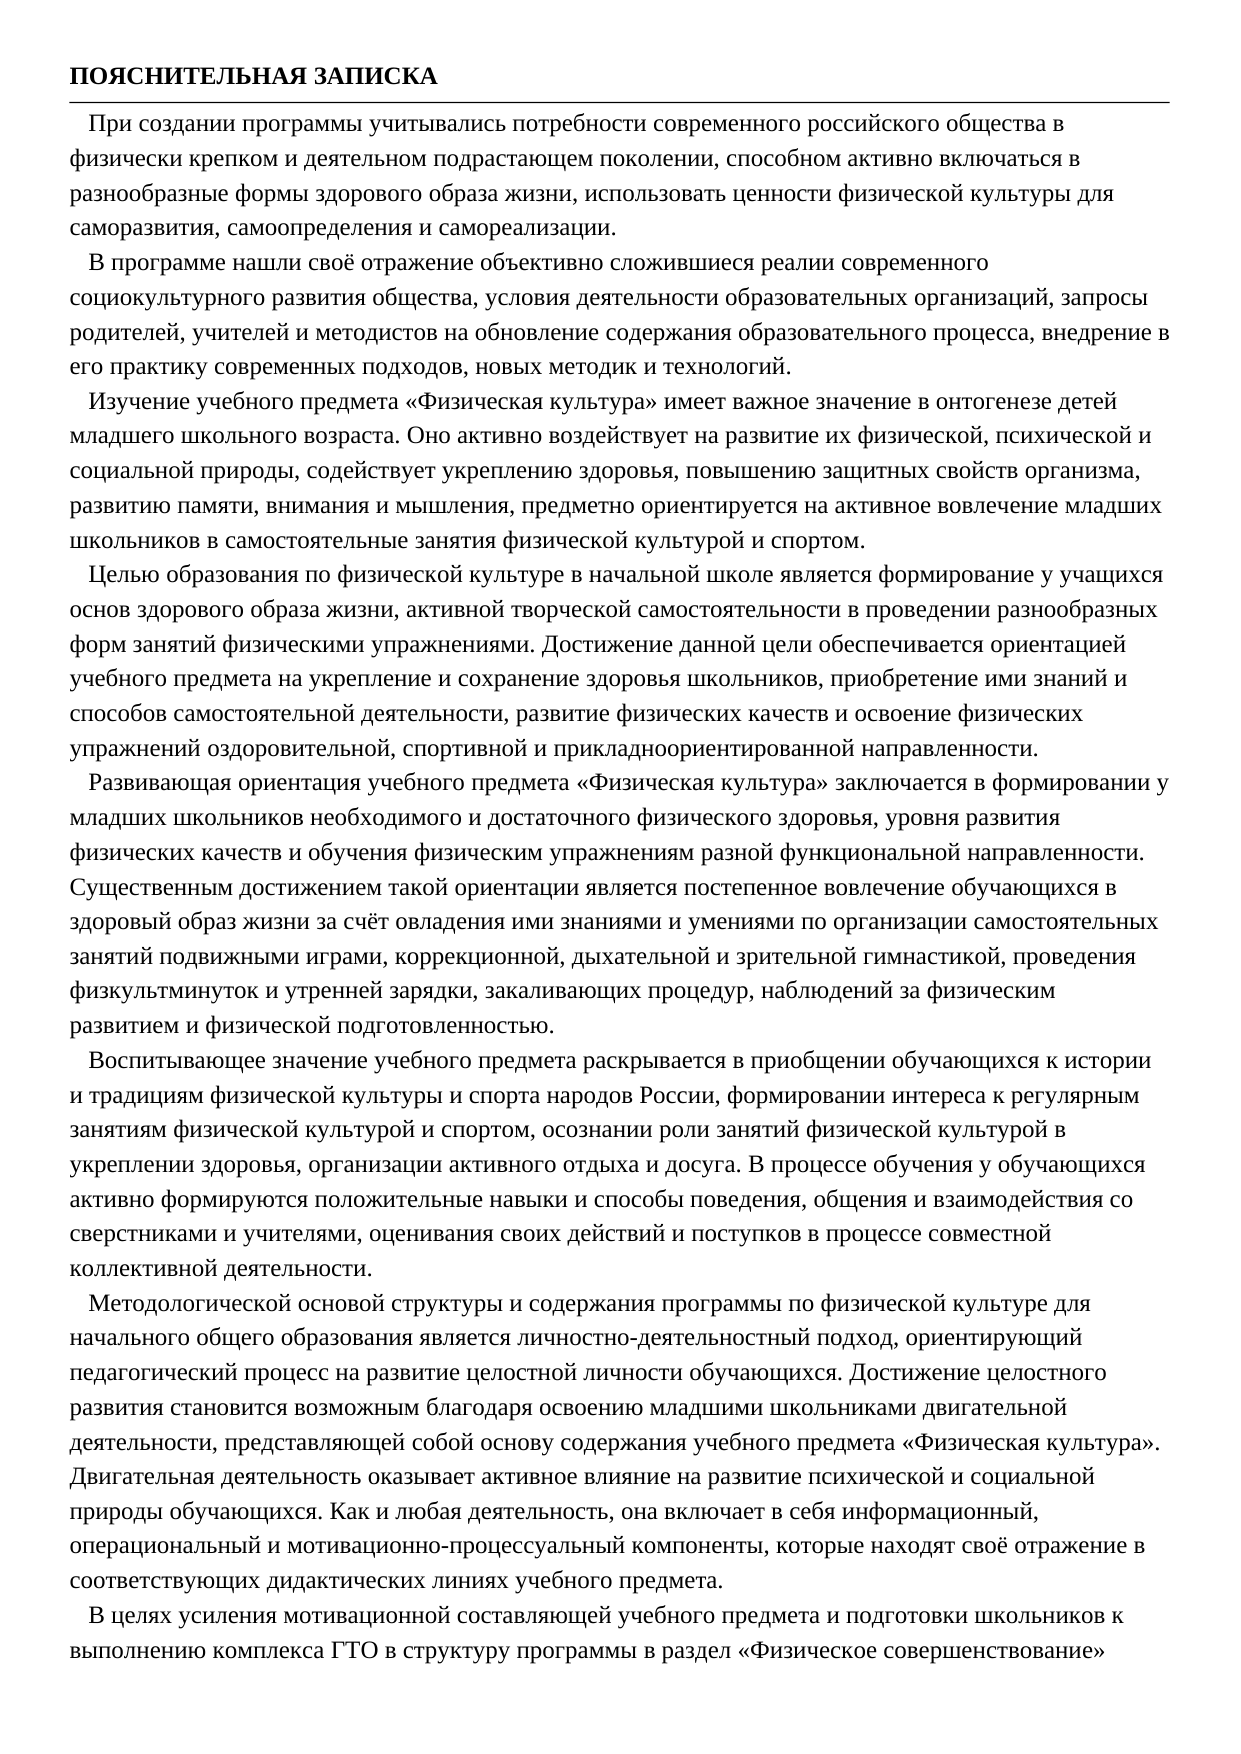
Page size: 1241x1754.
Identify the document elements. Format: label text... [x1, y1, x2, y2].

text Изучение учебного предмета «Физическая культура» имеет важное значение в онтогенезе детей младшего школьного возраста. Оно активно воздействует на развитие их физической, психической и социальной природы, содействует укреплению здоровья, повышению защитных свойств организма, развитию памяти, внимания и мышления, предметно ориентируется на активное вовлечение младших школьников в самостоятельные занятия физической культурой и спортом. [69, 386, 1165, 553]
text В программе нашли своё отражение объективно сложившиеся реалии современного социокультурного развития общества, условия деятельности образовательных организаций, запросы родителей, учителей и методистов на обновление содержания образовательного процесса, внедрение в его практику современных подходов, новых методик и технологий. [69, 247, 1173, 380]
text При создании программы учитывались потребности современного российского общества в физически крепком и деятельном подрастающем поколении, способном активно включаться в разнообразные формы здорового образа жизни, использовать ценности физической культуры для саморазвития, самоопределения и самореализации. [69, 108, 1173, 241]
text Воспитывающее значение учебного предмета раскрывается в приобщении обучающихся к истории и традициям физической культуры и спорта народов России, формировании интереса к регулярным занятиям физической культурой и спортом, осознании роли занятий физической культурой в укреплении здоровья, организации активного отдыха и досуга. В процессе обучения у обучающихся активно формируются положительные навыки и способы поведения, общения и взаимодействия со сверстниками и учителями, оценивания своих действий и поступков в процессе совместной коллективной деятельности. [69, 1045, 1154, 1282]
text Существенным достижением такой ориентации является постепенное вовлечение обучающихся в здоровый образ жизни за счёт овладения ими знаниями и умениями по организации самостоятельных занятий подвижными играми, коррекционной, дыхательной и зрительной гимнастикой, проведения физкультминуток и утренней зарядки, закаливающих процедур, наблюдений за физическим развитием и физической подготовленностью. [69, 872, 1162, 1039]
text В целях усиления мотивационной составляющей учебного предмета и подготовки школьников к выполнению комплекса ГТО в структуру программы в раздел «Физическое совершенствование» [69, 1600, 1127, 1663]
text Развивающая ориентация учебного предмета «Физическая культура» заключается в формировании у младших школьников необходимого и достаточного физического здоровья, уровня развития физических качеств и обучения физическим упражнениям разной функциональной направленности. [69, 767, 1184, 866]
text Методологической основой структуры и содержания программы по физической культуре для начального общего образования является личностно-деятельностный подход, ориентирующий педагогический процесс на развитие целостной личности обучающихся. Достижение целостного развития становится возможным благодаря освоению младшими школьниками двигательной деятельности, представляющей собой основу содержания учебного предмета «Физическая культура». Двигательная деятельность оказывает активное влияние на развитие психической и социальной природы обучающихся. Как и любая деятельность, она включает в себя информационный, операциональный и мотивационно-процессуальный компоненты, которые находят своё отражение в соответствующих дидактических линиях учебного предмета. [69, 1288, 1184, 1594]
text Целью образования по физической культуре в начальной школе является формирование у учащихся основ здорового образа жизни, активной творческой самостоятельности в проведении разнообразных форм занятий физическими упражнениями. Достижение данной цели обеспечивается ориентацией учебного предмета на укрепление и сохранение здоровья школьников, приобретение ими знаний и способов самостоятельной деятельности, развитие физических качеств и освоение физических упражнений оздоровительной, спортивной и прикладноориентированной направленности. [69, 559, 1184, 762]
subtitle ПОЯСНИТЕЛЬНАЯ ЗАПИСКА [69, 61, 1184, 90]
